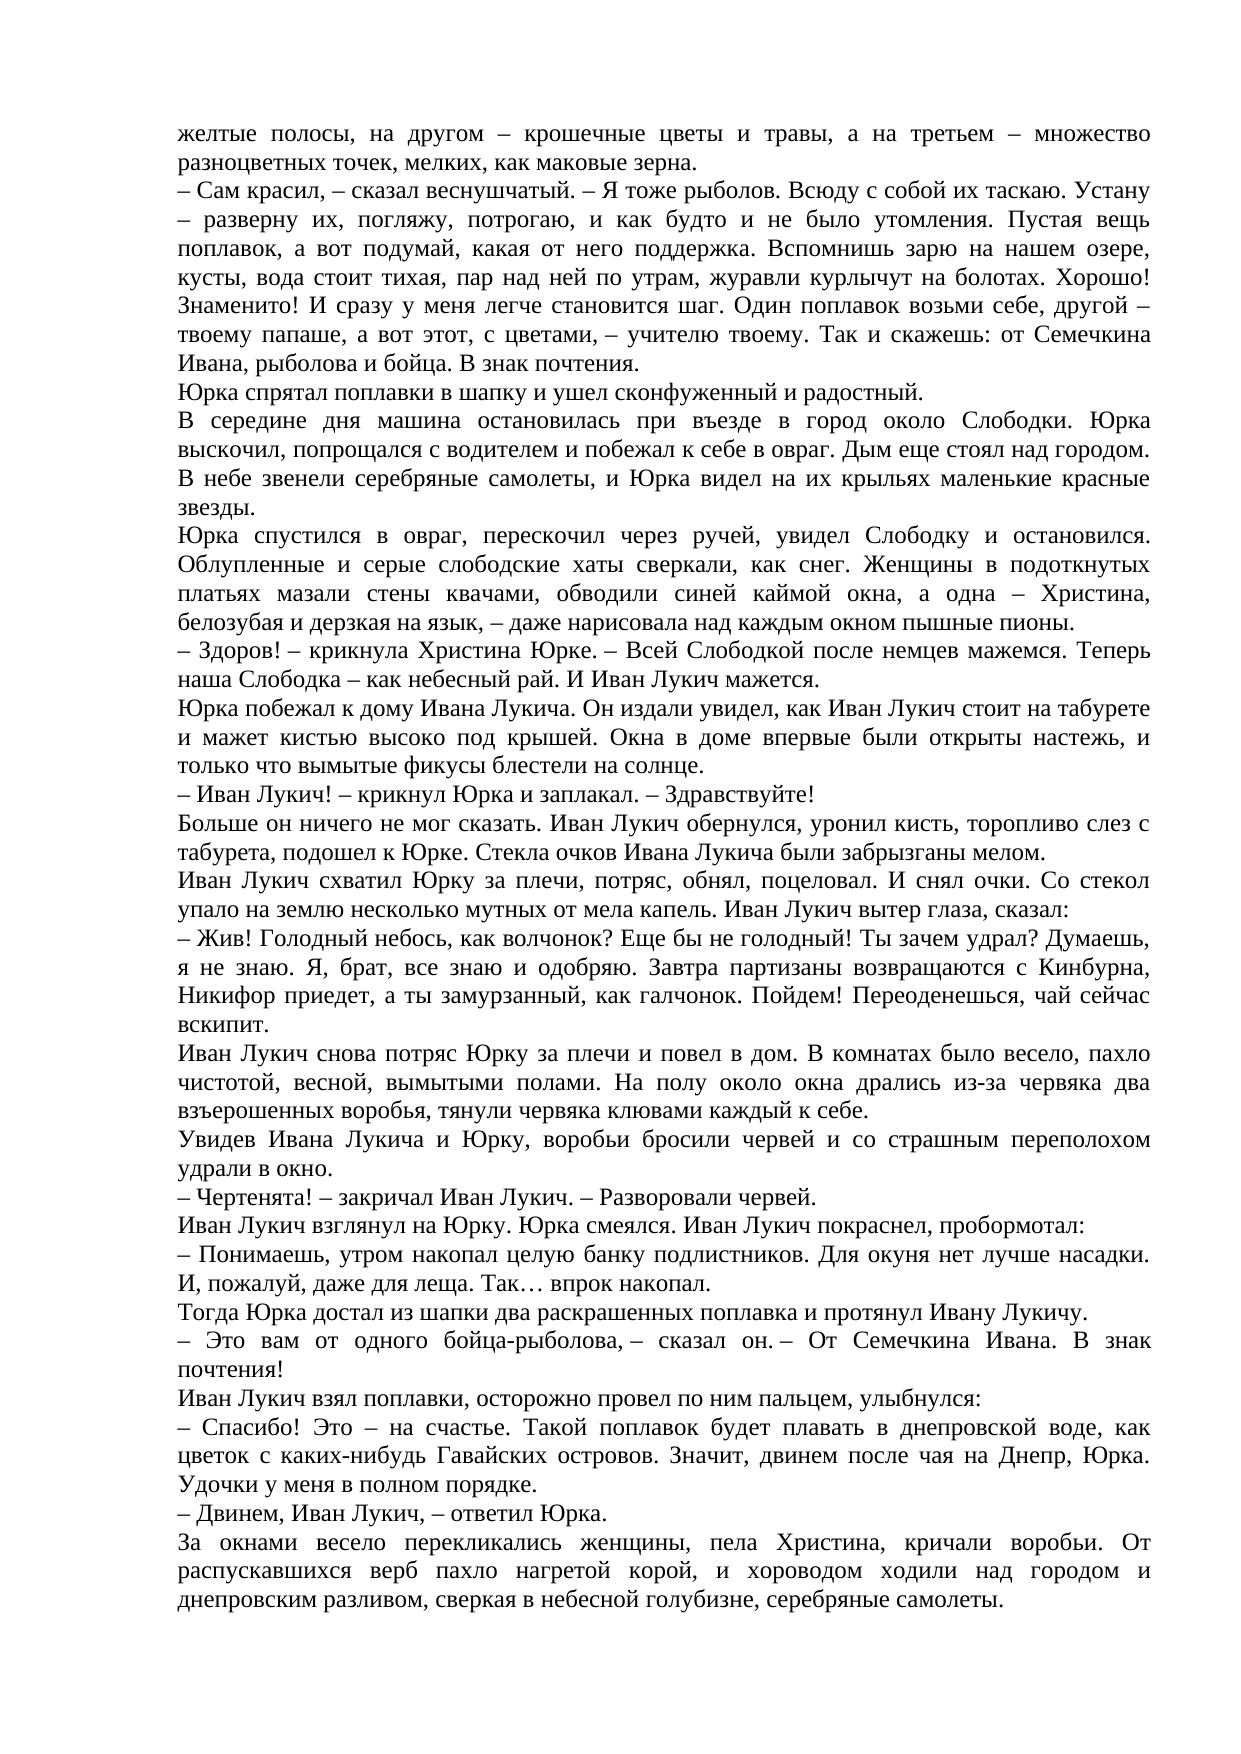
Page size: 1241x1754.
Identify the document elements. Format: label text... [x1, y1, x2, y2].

text – Двинем, Иван Лукич, – ответил Юрка. [177, 1498, 1152, 1527]
text – Спасибо! Это – на счастье. Такой поплавок будет плавать в днепровской воде, как цветок с каких-нибудь Гавайских островов. Значит, двинем после чая на Днепр, Юрка. Удочки у меня в полном порядке. [177, 1412, 1152, 1498]
text – Сам красил, – сказал веснушчатый. – Я тоже рыболов. Всюду с собой их таскаю. Устану – разверну их, погляжу, потрогаю, и как будто и не было утомления. Пустая вещь поплавок, а вот подумай, какая от него поддержка. Вспомнишь зарю на нашем озере, кусты, вода стоит тихая, пар над ней по утрам, журавли курлычут на болотах. Хорошо! Знаменито! И сразу у меня легче становится шаг. Один поплавок возьми себе, другой – твоему папаше, а вот этот, с цветами, – учителю твоему. Так и скажешь: от Семечкина Ивана, рыболова и бойца. В знак почтения. [177, 176, 1152, 377]
text Иван Лукич взял поплавки, осторожно провел по ним пальцем, улыбнулся: [177, 1383, 1152, 1412]
text – Понимаешь, утром накопал целую банку подлистников. Для окуня нет лучше насадки. И, пожалуй, даже для леща. Так… впрок накопал. [177, 1239, 1152, 1297]
text – Это вам от одного бойца-рыболова, – сказал он. – От Семечкина Ивана. В знак почтения! [177, 1326, 1152, 1383]
text Больше он ничего не мог сказать. Иван Лукич обернулся, уронил кисть, торопливо слез с табурета, подошел к Юрке. Стекла очков Ивана Лукича были забрызганы мелом. [177, 808, 1152, 866]
text Тогда Юрка достал из шапки два раскрашенных поплавка и протянул Ивану Лукичу. [177, 1297, 1152, 1326]
text – Иван Лукич! – крикнул Юрка и заплакал. – Здравствуйте! [177, 779, 1152, 808]
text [177, 118, 1152, 176]
text Юрка побежал к дому Ивана Лукича. Он издали увидел, как Иван Лукич стоит на табурете и мажет кистью высоко под крышей. Окна в доме впервые были открыты настежь, и только что вымытые фикусы блестели на солнце. [177, 693, 1152, 779]
text – Здоров! – крикнула Христина Юрке. – Всей Слободкой после немцев мажемся. Теперь наша Слободка – как небесный рай. И Иван Лукич мажется. [177, 636, 1152, 693]
text Иван Лукич снова потряс Юрку за плечи и повел в дом. В комнатах было весело, пахло чистотой, весной, вымытыми полами. На полу около окна дрались из-за червяка два взъерошенных воробья, тянули червяка клювами каждый к себе. [177, 1038, 1152, 1124]
text Иван Лукич схватил Юрку за плечи, потряс, обнял, поцеловал. И снял очки. Со стекол упало на землю несколько мутных от мела капель. Иван Лукич вытер глаза, сказал: [177, 866, 1152, 923]
text В середине дня машина остановилась при въезде в город около Слободки. Юрка выскочил, попрощался с водителем и побежал к себе в овраг. Дым еще стоял над городом. В небе звенели серебряные самолеты, и Юрка видел на их крыльях маленькие красные звезды. [177, 406, 1152, 521]
text Увидев Ивана Лукича и Юрку, воробьи бросили червей и со страшным переполохом удрали в окно. [177, 1124, 1152, 1182]
text – Жив! Голодный небось, как волчонок? Еще бы не голодный! Ты зачем удрал? Думаешь, я не знаю. Я, брат, все знаю и одобряю. Завтра партизаны возвращаются с Кинбурна, Никифор приедет, а ты замурзанный, как галчонок. Пойдем! Переоденешься, чай сейчас вскипит. [177, 923, 1152, 1038]
text Юрка спрятал поплавки в шапку и ушел сконфуженный и радостный. [177, 377, 1152, 406]
text За окнами весело перекликались женщины, пела Христина, кричали воробьи. От распускавшихся верб пахло нагретой корой, и хороводом ходили над городом и днепровским разливом, сверкая в небесной голубизне, серебряные самолеты. [177, 1527, 1152, 1613]
text Иван Лукич взглянул на Юрку. Юрка смеялся. Иван Лукич покраснел, пробормотал: [177, 1211, 1152, 1239]
text – Чертенята! – закричал Иван Лукич. – Разворовали червей. [177, 1182, 1152, 1211]
text Юрка спустился в овраг, перескочил через ручей, увидел Слободку и остановился. Облупленные и серые слободские хаты сверкали, как снег. Женщины в подоткнутых платьях мазали стены квачами, обводили синей каймой окна, а одна – Христина, белозубая и дерзкая на язык, – даже нарисовала над каждым окном пышные пионы. [177, 521, 1152, 636]
